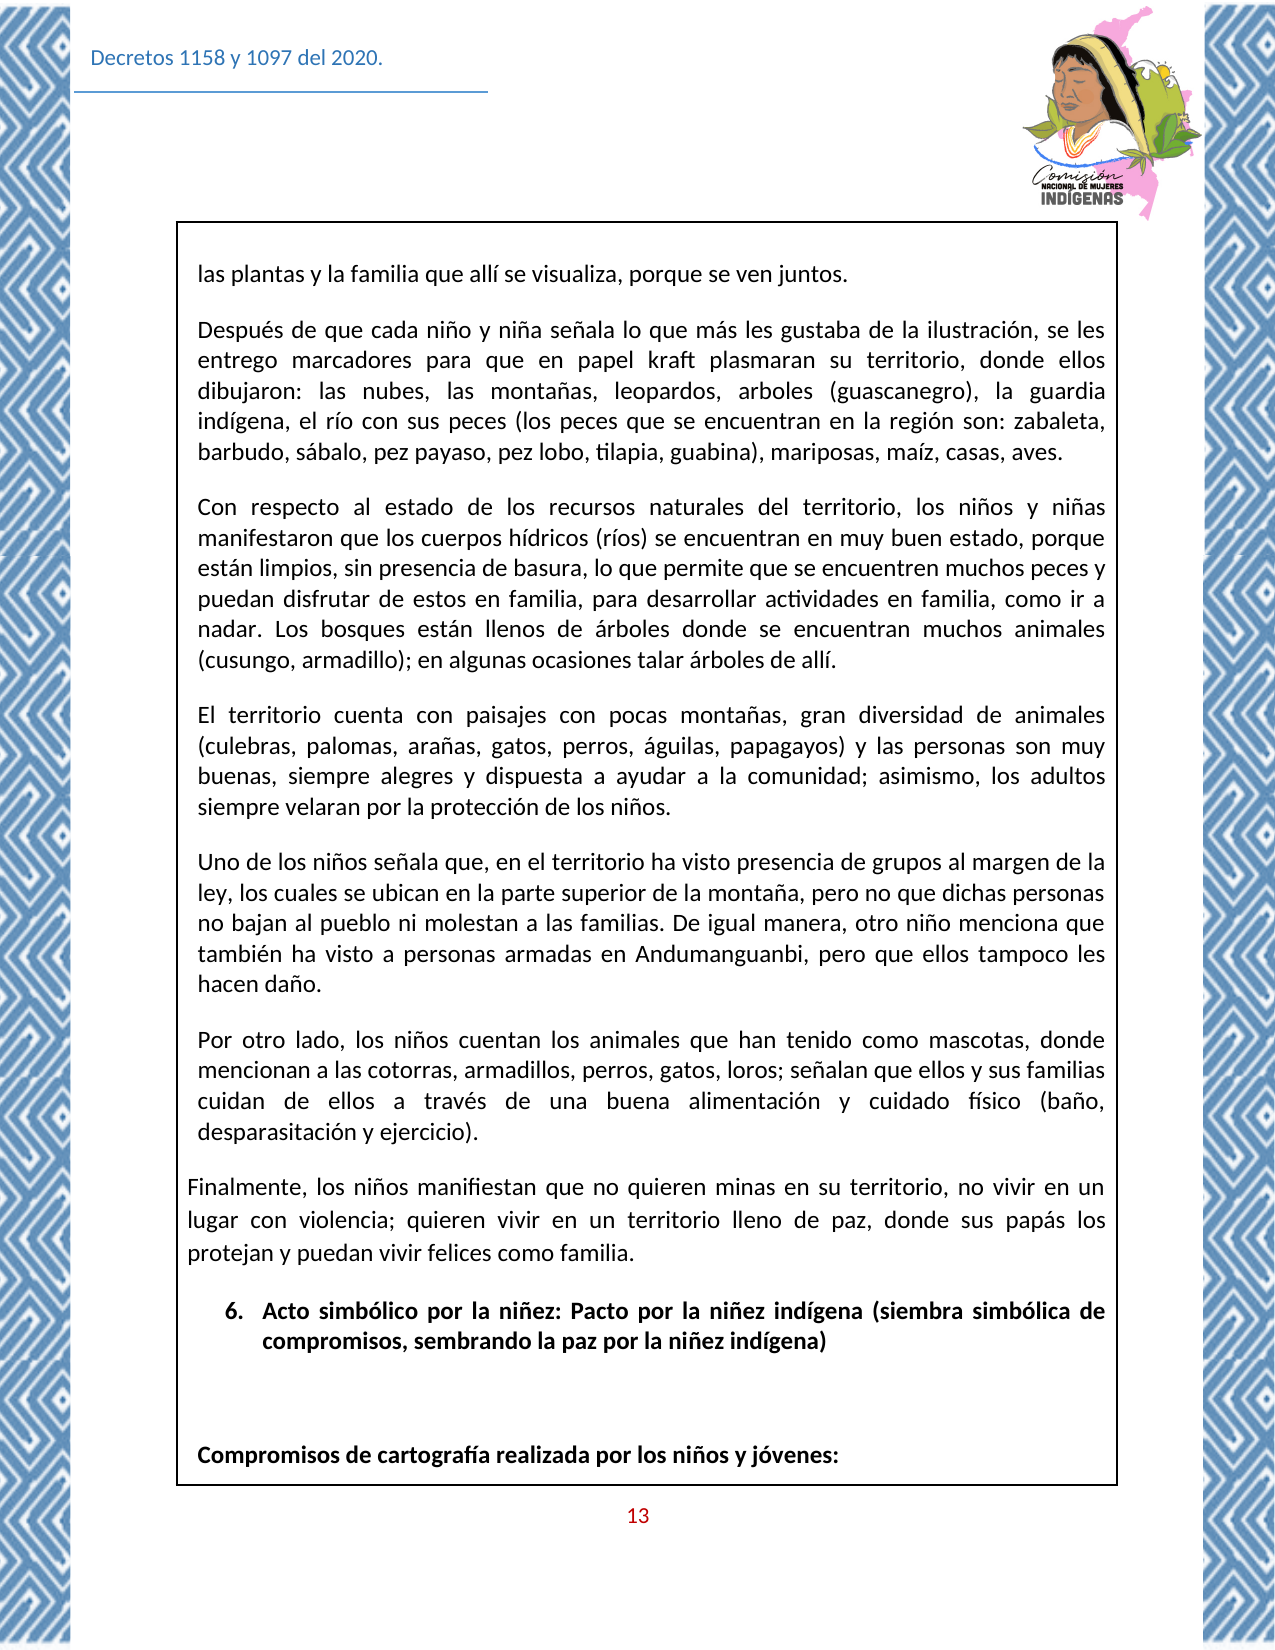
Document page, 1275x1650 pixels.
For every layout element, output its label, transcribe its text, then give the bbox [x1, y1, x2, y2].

picture [1022, 6, 1202, 221]
